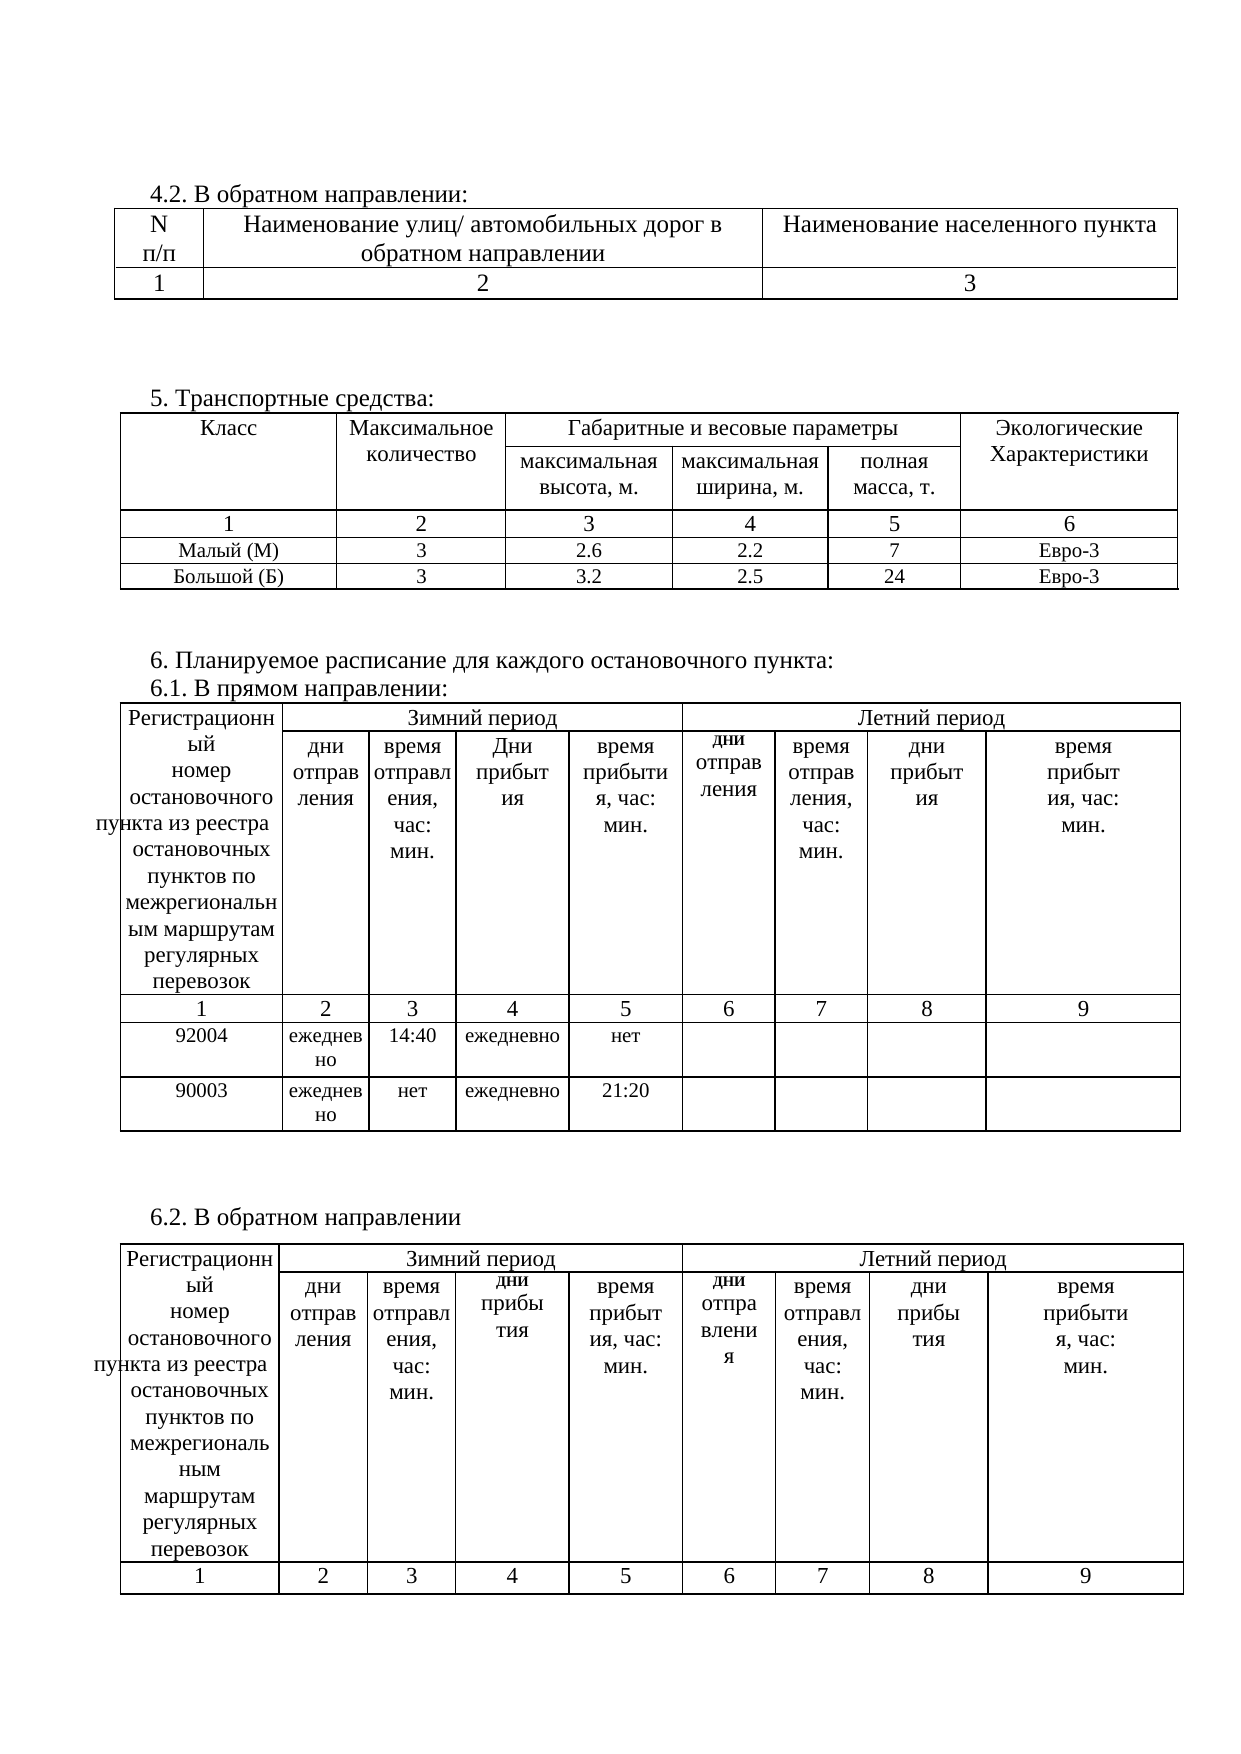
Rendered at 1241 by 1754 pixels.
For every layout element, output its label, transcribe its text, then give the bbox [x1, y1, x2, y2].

table_cell 5 [570, 1563, 682, 1593]
table_cell ежедневно [283, 1078, 368, 1130]
table_cell 4 [456, 1563, 568, 1593]
table_cell время прибыт ия, час: мин. [570, 1273, 682, 1561]
table_cell 2 [204, 268, 762, 298]
table_cell 9 [987, 995, 1180, 1022]
table_cell дни прибыт ия [868, 732, 985, 994]
table_cell [987, 1078, 1180, 1130]
table_cell 2.6 [506, 538, 672, 562]
table_header Экологические Характеристики [961, 414, 1177, 509]
table_header Класс [121, 414, 336, 509]
table_cell ДНИ отправ ления [683, 732, 774, 994]
table_cell 3 [337, 564, 505, 588]
table_cell ежедневно [457, 1023, 568, 1076]
table_cell 6 [683, 1563, 775, 1593]
table_cell дни отправ ления [283, 732, 368, 994]
table_cell 1 [121, 995, 282, 1022]
table_cell 7 [776, 995, 867, 1022]
table_cell 2 [337, 511, 505, 537]
table_cell 24 [829, 564, 960, 588]
table_cell 1 [115, 268, 203, 298]
table_cell Большой (Б) [121, 564, 336, 588]
table_cell 3 [337, 538, 505, 562]
table_cell [683, 1023, 774, 1076]
table_cell [776, 1023, 867, 1076]
table_cell Евро-3 [961, 538, 1177, 562]
table_header Зимний период [280, 1245, 682, 1271]
table_cell время прибыти я, час: мин. [570, 732, 682, 994]
table_cell Евро-3 [961, 564, 1177, 588]
table_cell ежедневно [283, 1023, 368, 1076]
table_cell ДНИ прибы тия [456, 1273, 568, 1561]
table_cell 9 [989, 1563, 1183, 1593]
table_cell 5 [829, 511, 960, 537]
text 5. Транспортные средства: [150, 383, 1090, 412]
table_cell 14:40 [370, 1023, 455, 1076]
table_cell дни отправ ления [280, 1273, 367, 1561]
table_cell 3 [506, 511, 672, 537]
table_header Максимальное количество [337, 414, 505, 509]
table_cell 2 [283, 995, 368, 1022]
table_cell время отправл ения, час: мин. [370, 732, 455, 994]
table_cell 4 [673, 511, 827, 537]
table_cell 3 [763, 267, 1177, 298]
table_cell 8 [870, 1563, 987, 1593]
table_cell нет [370, 1078, 455, 1130]
table_cell ежедневно [457, 1078, 568, 1130]
table_cell [987, 1023, 1180, 1076]
table_cell 4 [457, 995, 568, 1022]
table_cell 1 [121, 1563, 278, 1593]
table_header N п/п [115, 209, 203, 267]
table_cell 2.5 [673, 564, 827, 588]
table_cell полная масса, т. [829, 447, 960, 509]
table_cell 90003 [121, 1078, 282, 1130]
text 6. Планируемое расписание для каждого остановочного пункта: [150, 645, 1090, 673]
table_cell максимальная высота, м. [506, 447, 672, 509]
table_cell 6 [683, 995, 774, 1022]
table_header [121, 1245, 278, 1561]
text 6.2. В обратном направлении [150, 1202, 1090, 1231]
table_cell Дни прибыт ия [457, 732, 568, 994]
table_cell дни прибы тия [870, 1273, 987, 1561]
table_cell время отправл ения, час: мин. [368, 1273, 455, 1561]
table_header Наименование населенного пункта [763, 209, 1177, 267]
table_cell время отправ ления, час: мин. [776, 732, 867, 994]
text 6.1. В прямом направлении: [150, 673, 1090, 702]
table_cell 2.2 [673, 538, 827, 562]
table_cell 8 [868, 995, 985, 1022]
table_cell [868, 1078, 985, 1130]
table_cell [776, 1078, 867, 1130]
table_cell 3.2 [506, 564, 672, 588]
table_cell 5 [570, 995, 682, 1022]
table_cell 7 [829, 538, 960, 562]
table_cell 1 [121, 511, 336, 537]
table_cell [868, 1023, 985, 1076]
table_cell 6 [961, 511, 1177, 537]
table_cell время прибыт ия, час: мин. [987, 732, 1180, 994]
table_header Летний период [683, 1245, 1183, 1271]
table_cell Малый (М) [121, 538, 336, 562]
table_cell 3 [368, 1563, 455, 1593]
table_cell ДНИ отпра влени я [683, 1273, 775, 1561]
table_cell [683, 1078, 774, 1130]
table_header Летний период [683, 704, 1180, 730]
table_cell максимальная ширина, м. [673, 447, 827, 509]
table_cell 3 [370, 995, 455, 1022]
table_header Зимний период [283, 704, 682, 730]
table_header Наименование улиц/ автомобильных дорог в обратном направлении [204, 209, 762, 267]
text 4.2. В обратном направлении: [150, 179, 1090, 207]
table_header Регистрационный номер остановочного пункта из реестра остановочных пунктов по межрегиональным маршрутам регулярных перевозок [121, 704, 282, 994]
table_cell нет [570, 1023, 682, 1076]
table_cell время прибыти я, час: мин. [989, 1273, 1183, 1561]
table_cell 92004 [121, 1023, 282, 1076]
table_header Габаритные и весовые параметры [506, 414, 960, 446]
table_cell время отправл ения, час: мин. [776, 1273, 869, 1561]
table_cell 2 [280, 1563, 367, 1593]
table_cell 7 [776, 1563, 869, 1593]
table_cell 21:20 [570, 1078, 682, 1130]
